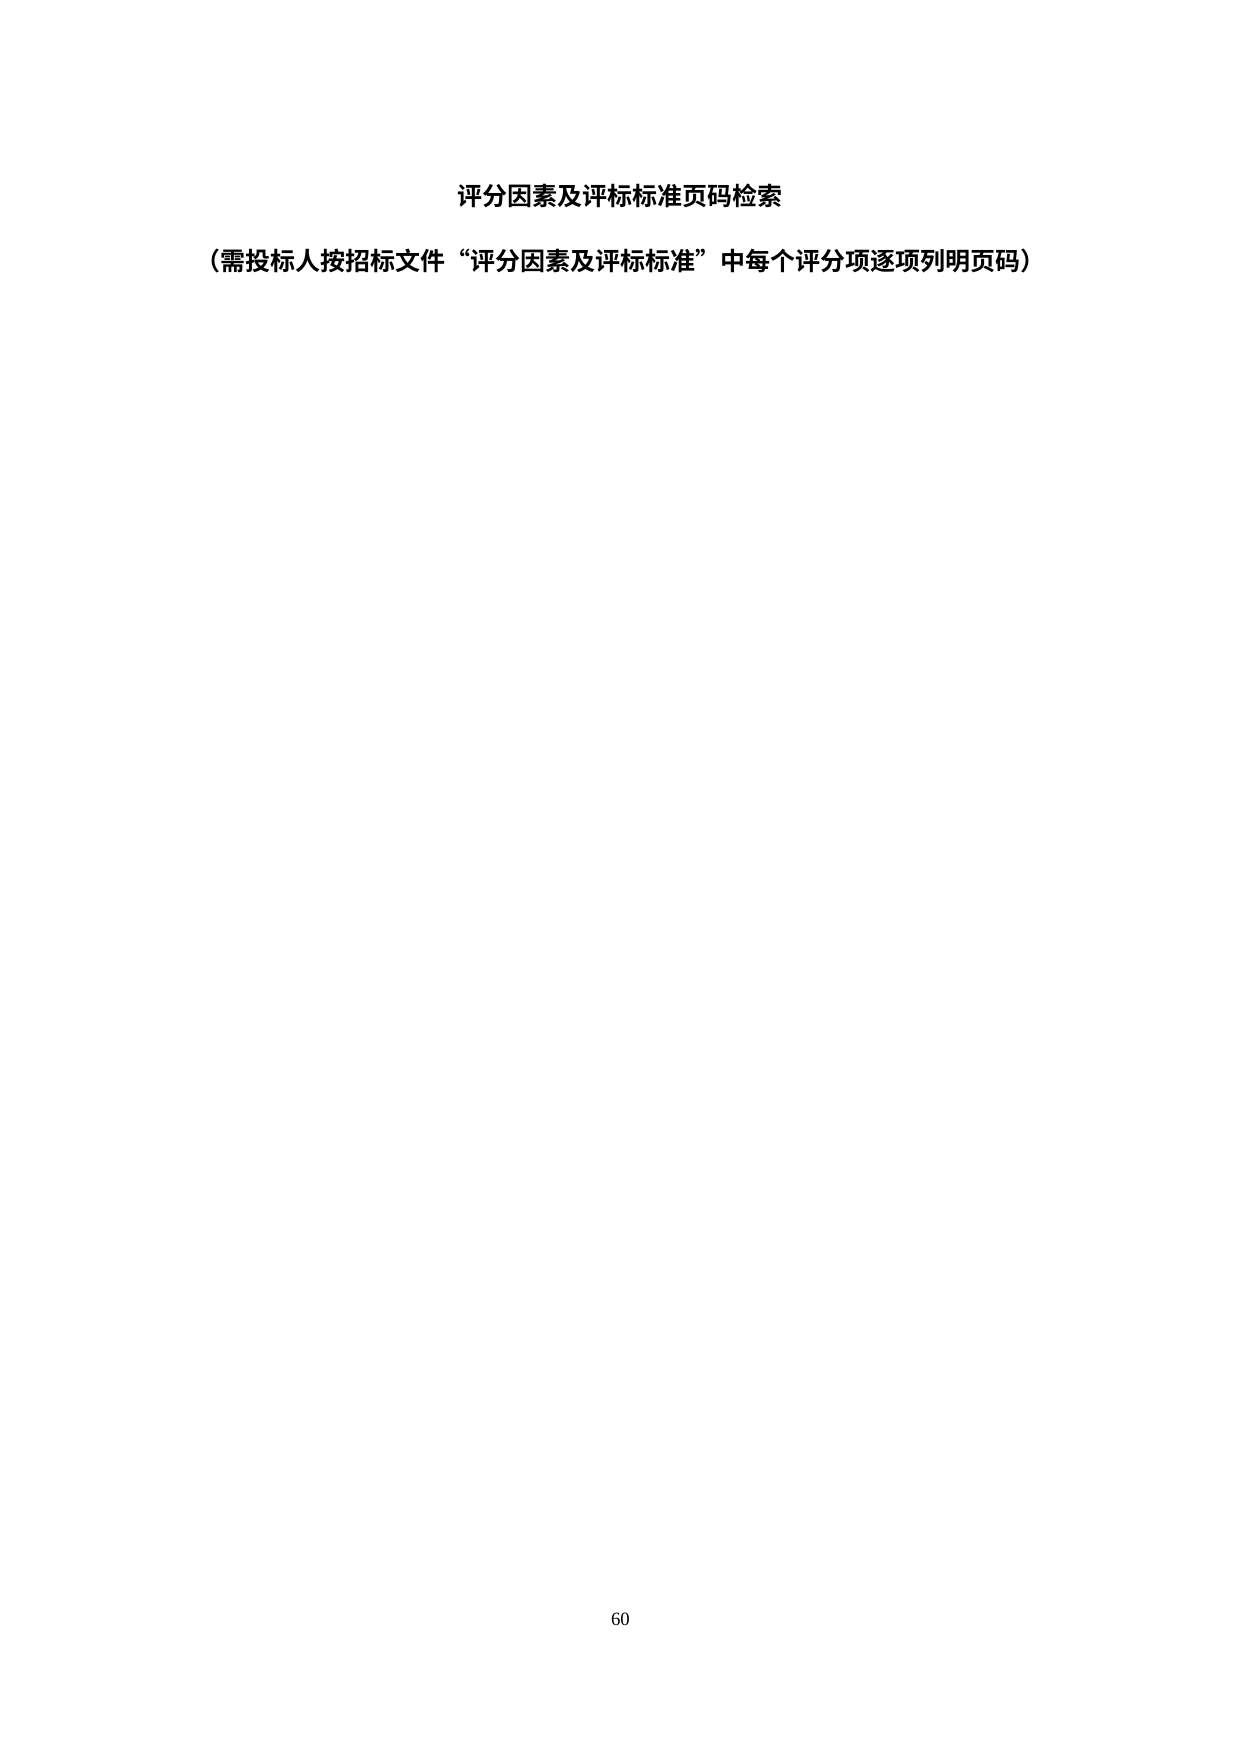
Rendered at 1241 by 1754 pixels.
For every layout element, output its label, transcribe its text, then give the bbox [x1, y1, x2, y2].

text 评分因素及评标标准页码检索 [187, 162, 1053, 227]
text （需投标人按招标文件“评分因素及评标标准”中每个评分项逐项列明页码） [187, 227, 1053, 292]
